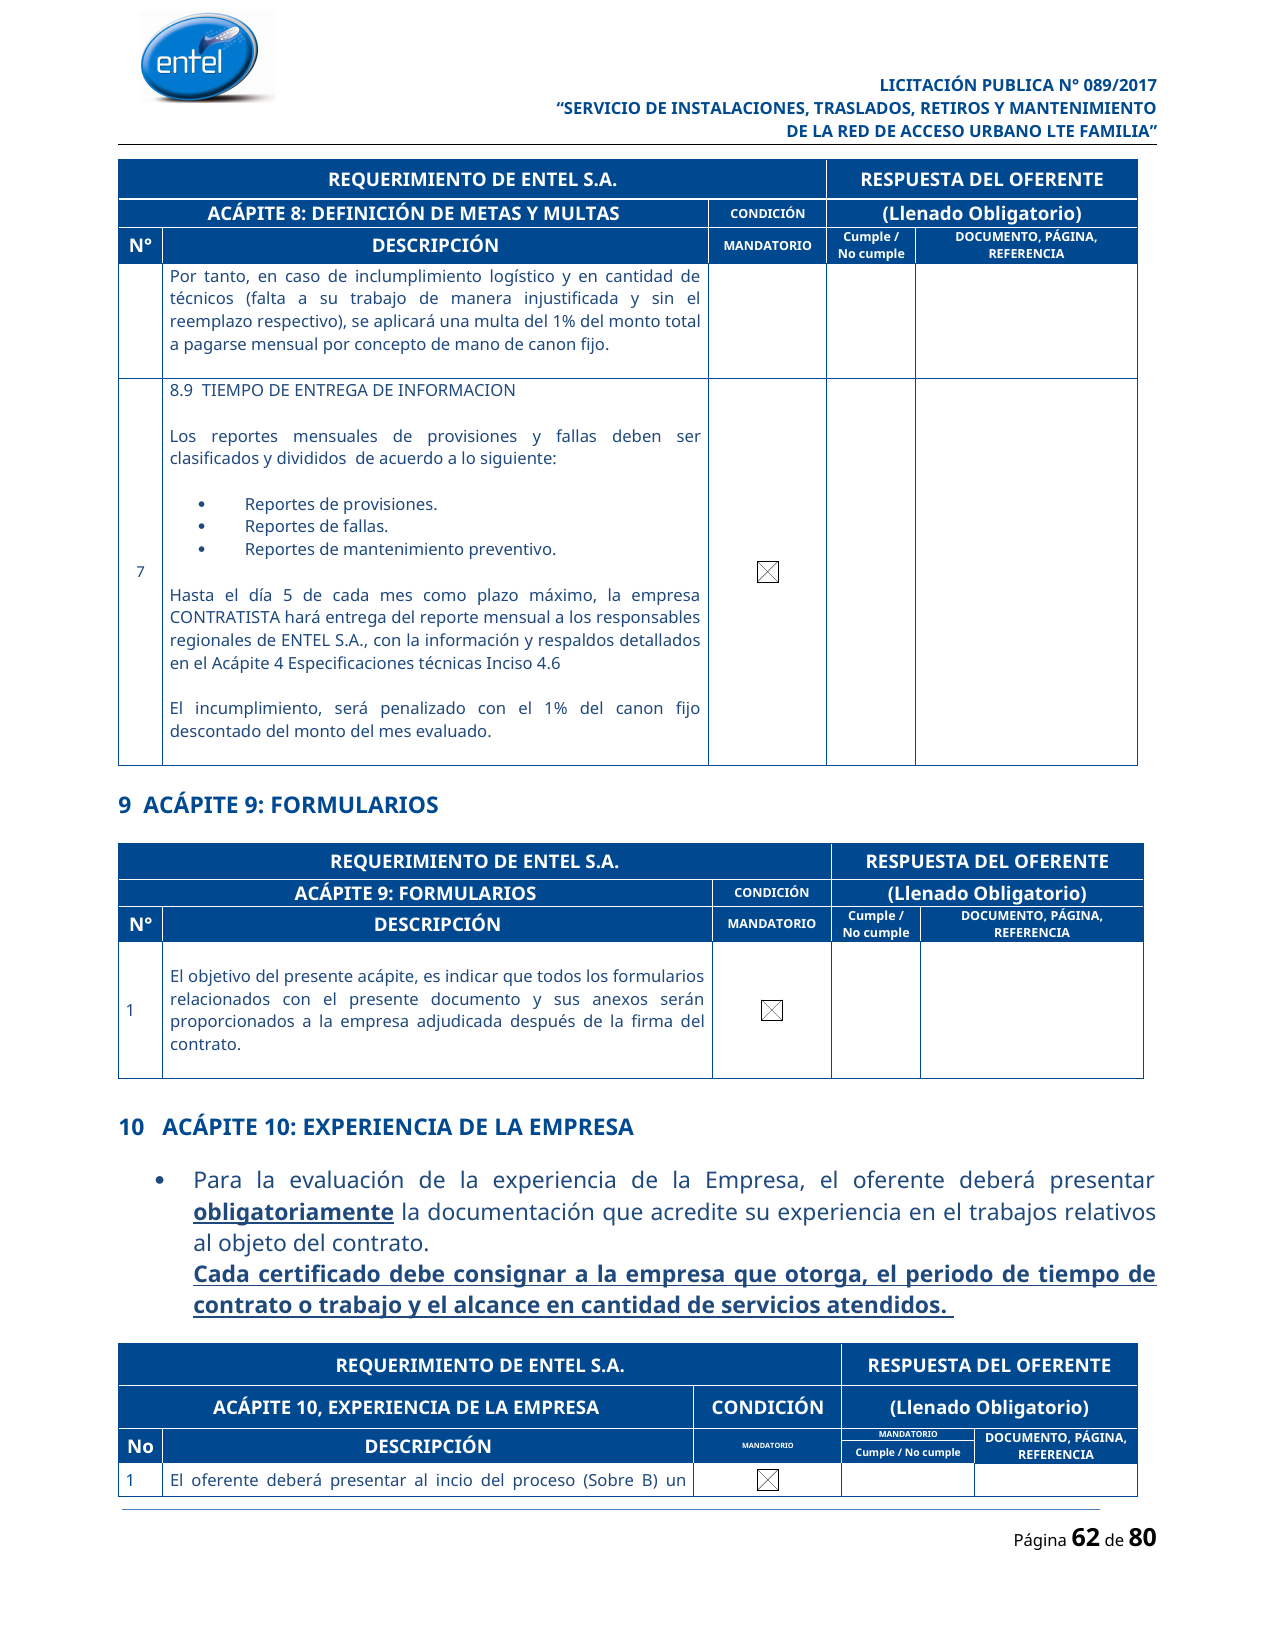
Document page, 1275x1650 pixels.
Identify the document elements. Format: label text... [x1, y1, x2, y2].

table_cell 1 [119, 942, 162, 1078]
list Para la evaluación de la experiencia de la Empresa, el oferente deberá presentar obligatoriamente la documentación que acredite su experiencia en el trabajos relativos al objeto del contrato. [156, 1164, 1157, 1258]
table_cell 7 [119, 379, 162, 765]
picture [140, 11, 276, 103]
table_cell CONDICIÓN [694, 1386, 841, 1428]
table_cell [827, 264, 915, 378]
table_cell [694, 1464, 841, 1496]
table_cell (Llenado Obligatorio) [842, 1386, 1137, 1428]
table_cell ACÁPITE 10, EXPERIENCIA DE LA EMPRESA [119, 1386, 693, 1428]
table_cell CONDICIÓN [713, 880, 831, 906]
table_cell [975, 1464, 1137, 1496]
text Cada certificado debe consignar a la empresa que otorga, el periodo de tiempo de contrato o trabajo y el alcance en cantidad de servicios atendidos. [193, 1258, 1157, 1285]
table_cell [709, 264, 826, 378]
table_cell No [119, 1429, 162, 1463]
table_cell ACÁPITE 9: FORMULARIOS [119, 880, 712, 906]
table_cell DESCRIPCIÓN [163, 228, 708, 263]
table_cell ACÁPITE 8: DEFINICIÓN DE METAS Y MULTAS [119, 200, 708, 227]
table_cell 6 [119, 264, 162, 378]
table_cell DOCUMENTO, PÁGINA, REFERENCIA [921, 907, 1143, 941]
table_header REQUERIMIENTO DE ENTEL S.A. [119, 844, 831, 879]
table_cell Cumple / No cumple [832, 907, 920, 941]
table_cell N° [119, 228, 162, 263]
table_cell 8.9 TIEMPO DE ENTREGA DE INFORMACION Los reportes mensuales de provisiones y fallas deben ser clasificados y divididos de acuerdo a lo siguiente: Reportes de provisiones. Reportes de fallas. Reportes de mantenimiento preventivo. Hasta el día 5 de cada mes como plazo máximo, la empresa CONTRATISTA hará entrega del reporte mensual a los responsables regionales de ENTEL S.A., con la información y respaldos detallados en el Acápite 4 Especificaciones técnicas Inciso 4.6 El incumplimiento, será penalizado con el 1% del canon fijo descontado del monto del mes evaluado. [163, 379, 708, 765]
table_cell DESCRIPCIÓN [163, 907, 712, 941]
table_cell (Llenado Obligatorio) [832, 880, 1143, 906]
table_cell El objetivo del presente acápite, es indicar que todos los formularios relacionados con el presente documento y sus anexos serán proporcionados a la empresa adjudicada después de la firma del contrato. [163, 942, 712, 1078]
table_cell [921, 942, 1143, 1078]
table_cell [916, 379, 1137, 765]
table_cell [713, 942, 831, 1078]
table_cell Cumple / No cumple [842, 1441, 974, 1463]
table_cell DOCUMENTO, PÁGINA, REFERENCIA [975, 1429, 1137, 1463]
text Cada certificado debe consignar a la empresa que otorga, el periodo de tiempo de contrato o trabajo y el alcance en cantidad de servicios atendidos. [193, 1286, 1157, 1321]
table_cell (Llenado Obligatorio) [827, 200, 1137, 227]
table_cell [842, 1464, 974, 1496]
table_cell Cumple / No cumple [827, 228, 915, 263]
table_cell MANDATORIO [709, 228, 826, 263]
table_cell [709, 379, 826, 765]
table_cell MANDATORIO [713, 907, 831, 941]
table_cell [832, 942, 920, 1078]
table_header RESPUESTA DEL OFERENTE [842, 1344, 1137, 1385]
table_cell DESCRIPCIÓN [163, 1429, 693, 1463]
table_header REQUERIMIENTO DE ENTEL S.A. [119, 160, 826, 198]
table_cell MANDATORIO [694, 1429, 841, 1463]
table_header REQUERIMIENTO DE ENTEL S.A. [119, 1344, 841, 1385]
table_header RESPUESTA DEL OFERENTE [832, 844, 1143, 879]
table_cell [827, 379, 915, 765]
text 9 ACÁPITE 9: FORMULARIOS [118, 788, 1157, 820]
table_header RESPUESTA DEL OFERENTE [827, 160, 1137, 198]
table_cell [916, 264, 1137, 378]
table_cell DOCUMENTO, PÁGINA, REFERENCIA [916, 228, 1137, 263]
text 10 ACÁPITE 10: EXPERIENCIA DE LA EMPRESA [118, 1110, 1157, 1142]
table_cell CONDICIÓN [709, 200, 826, 227]
table_cell N° [119, 907, 162, 941]
table_cell 1 [119, 1464, 162, 1496]
